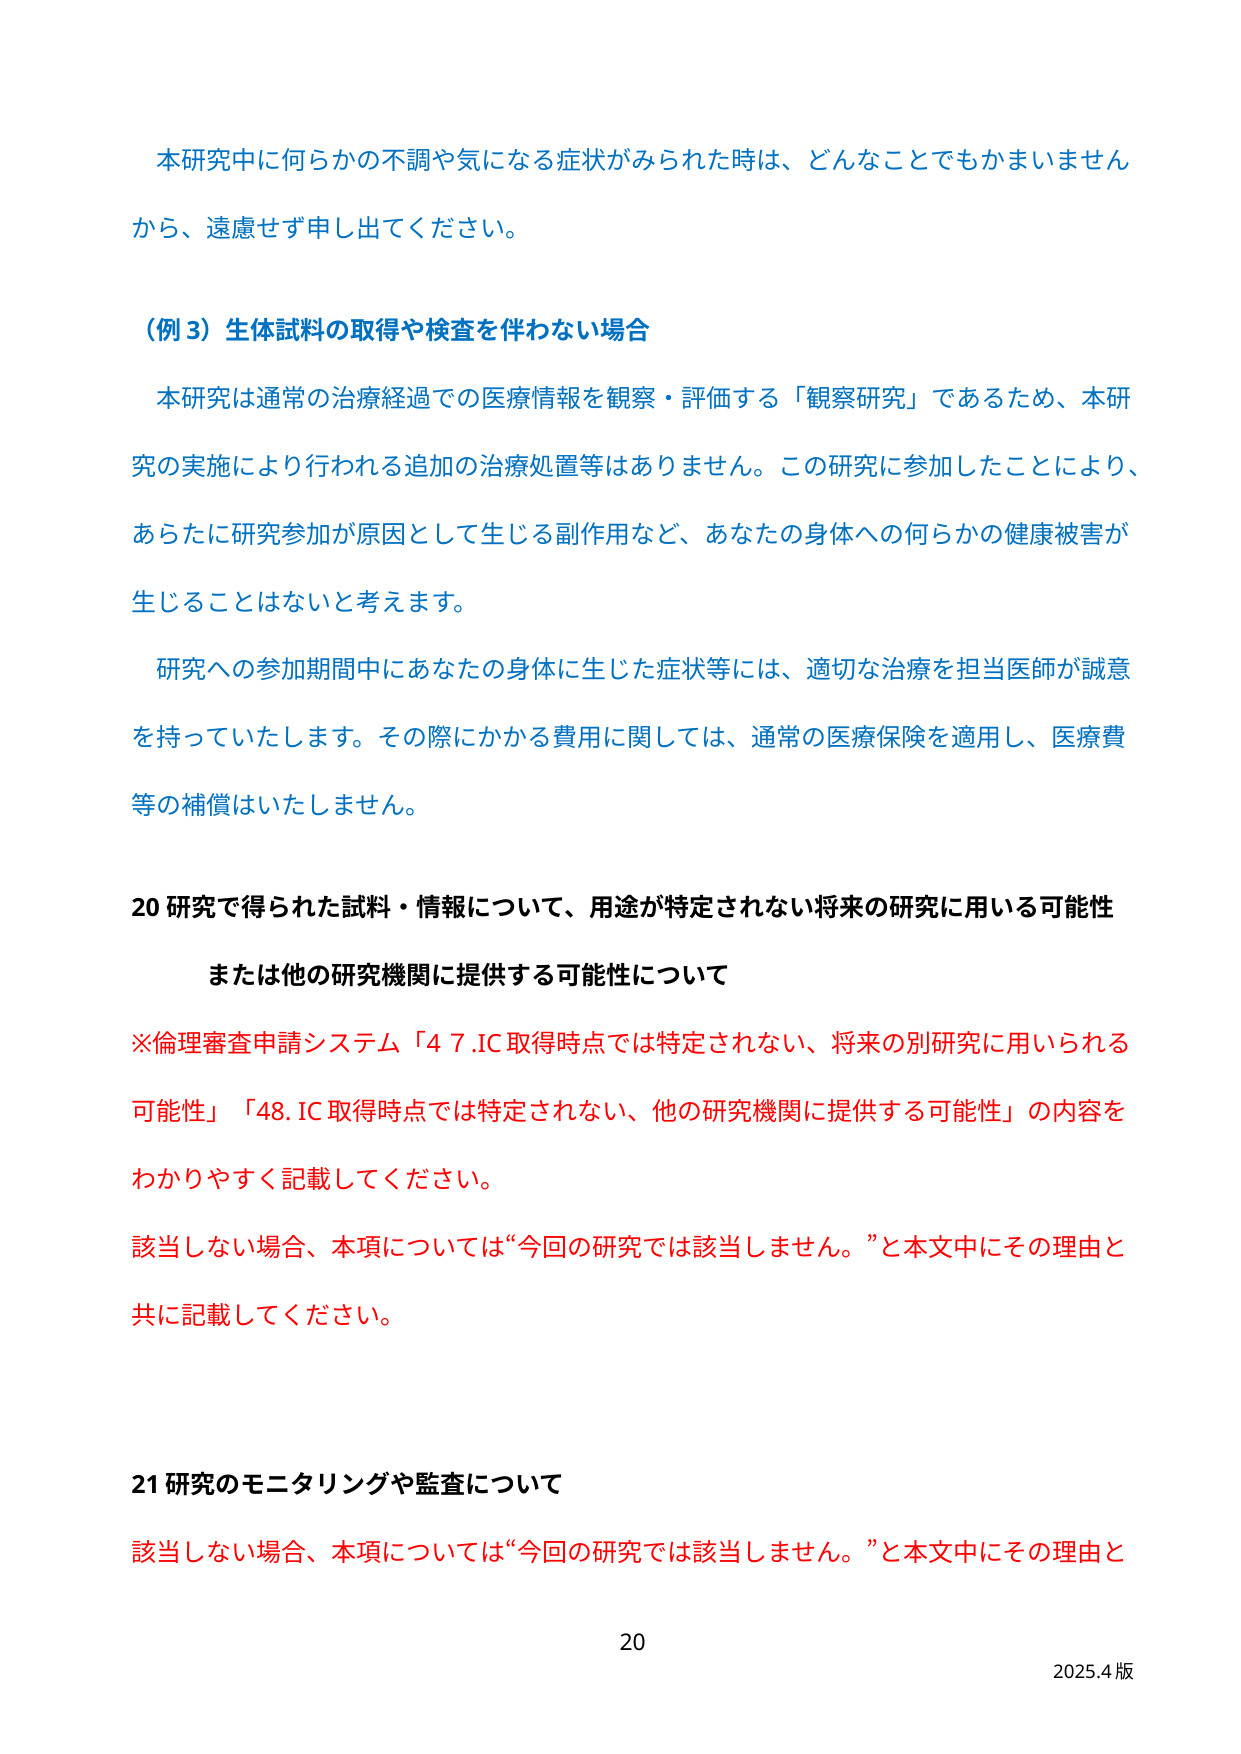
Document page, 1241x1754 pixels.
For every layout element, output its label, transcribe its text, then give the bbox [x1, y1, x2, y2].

text 本研究は通常の治療経過での医療情報を観察・評価する「観察研究」であるため、本研究の実施により行われる追加の治療処置等はありません。この研究に参加したことにより、あらたに研究参加が原因として生じる副作用など、あなたの身体への何らかの健康被害が生じることはないと考えます。 [131, 362, 1134, 634]
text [131, 1211, 1134, 1347]
text 20 研究で得られた試料・情報について、用途が特定されない将来の研究に用いる可能性または他の研究機関に提供する可能性について [131, 872, 1134, 1008]
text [131, 1517, 1134, 1585]
text 21研究のモニタリングや監査について [131, 1449, 1134, 1517]
text 研究への参加期間中にあなたの身体に生じた症状等には、適切な治療を担当医師が誠意を持っていたします。その際にかかる費用に関しては、通常の医療保険を適用し、医療費等の補償はいたしません。 [131, 634, 1134, 838]
text （例3）生体試料の取得や検査を伴わない場合 [131, 294, 1134, 362]
text ※倫理審査申請システム「4７.IC取得時点では特定されない、将来の別研究に用いられる可能性」「48. IC取得時点では特定されない、他の研究機関に提供する可能性」の内容をわかりやすく記載してください。 [131, 1008, 1134, 1211]
text 本研究中に何らかの不調や気になる症状がみられた時は、どんなことでもかまいませんから、遠慮せず申し出てください。 [131, 125, 1134, 261]
